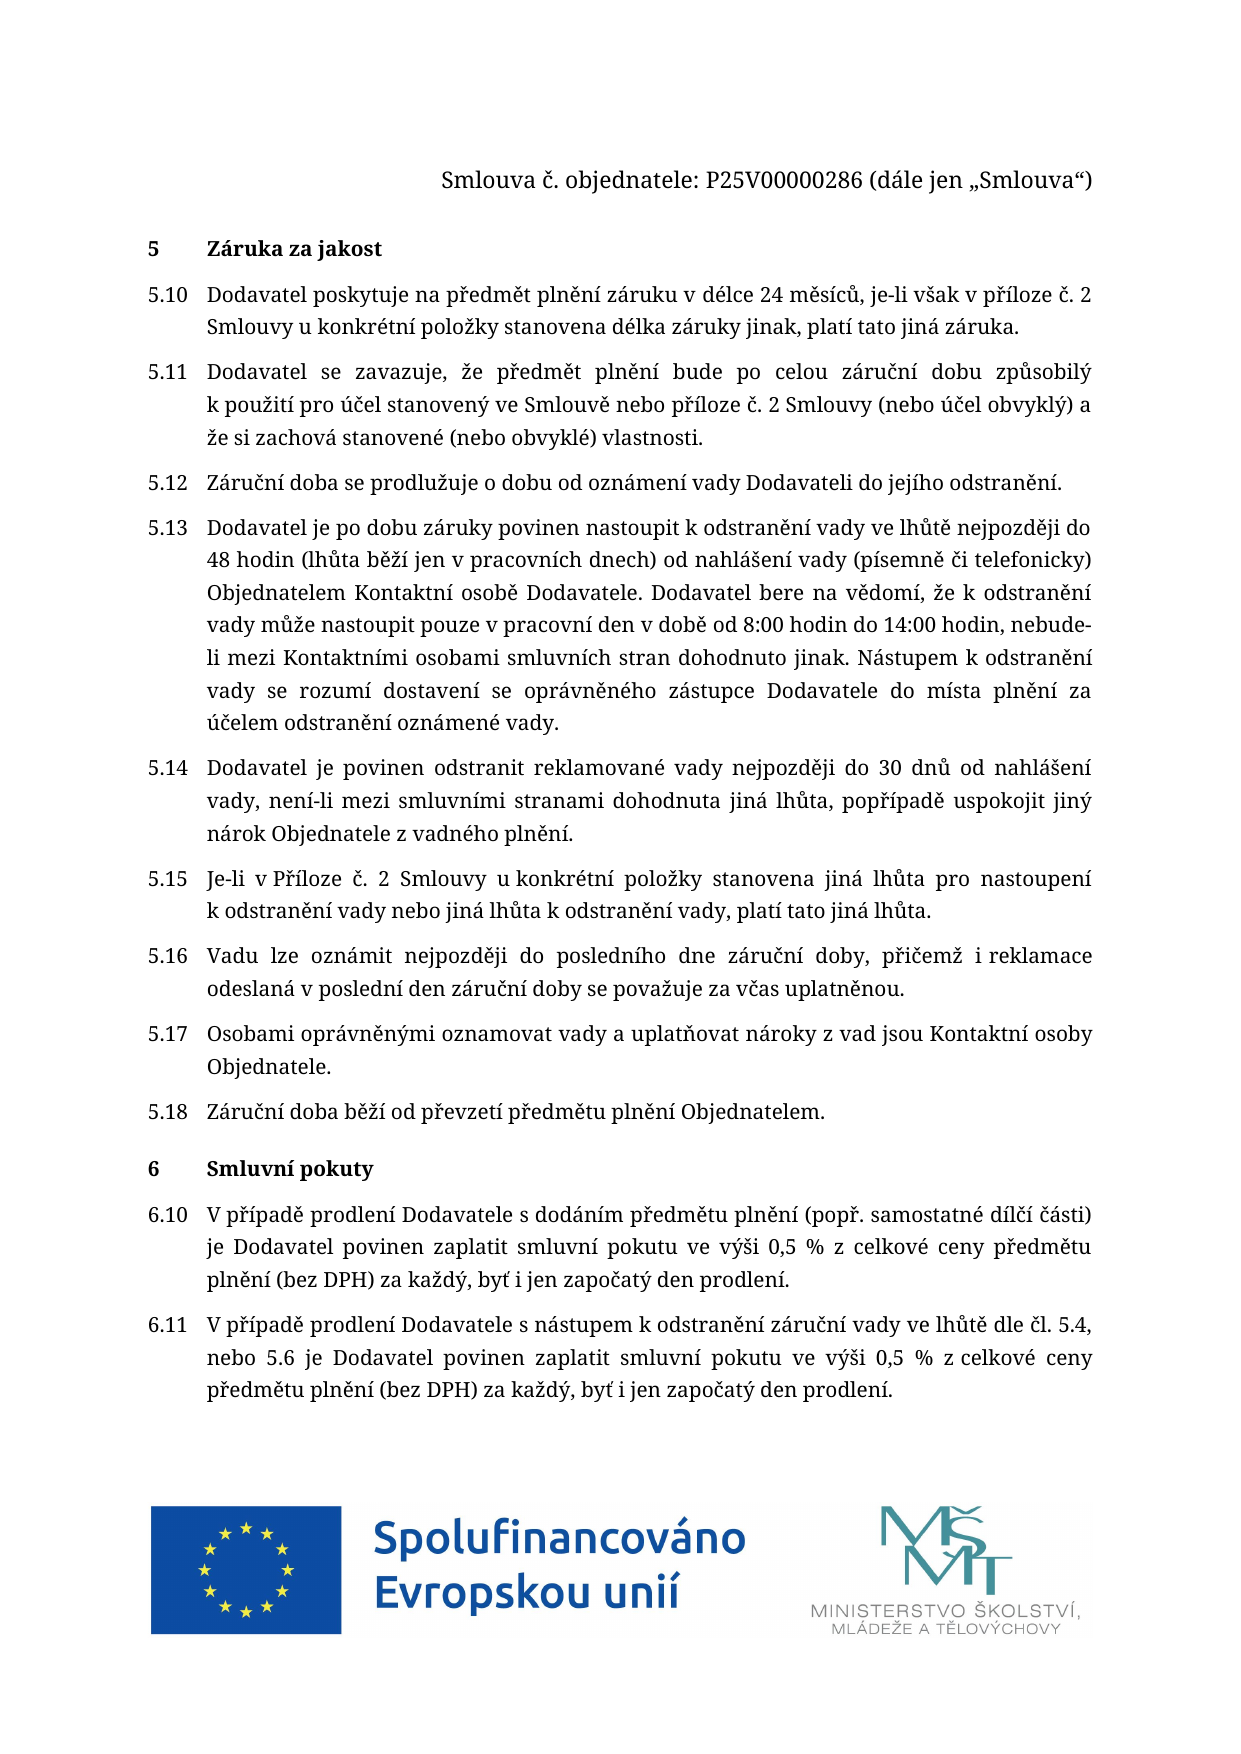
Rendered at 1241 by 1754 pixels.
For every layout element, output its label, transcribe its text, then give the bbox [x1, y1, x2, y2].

list Vadu lze oznámit nejpozději do posledního dne záruční doby, přičemž i reklamace odeslaná v poslední den záruční doby se považuje za včas uplatněnou. [148, 942, 1093, 1003]
list Záruční doba se prodlužuje o dobu od oznámení vady Dodavateli do jejího odstranění. [148, 468, 1093, 496]
list Smluvní pokuty [148, 1154, 1093, 1183]
list Záruka za jakost [148, 234, 1093, 263]
list V případě prodlení Dodavatele s nástupem k odstranění záruční vady ve lhůtě dle čl. 5.4, nebo 5.6 je Dodavatel povinen zaplatit smluvní pokutu ve výši 0,5 % z celkové ceny předmětu plnění (bez DPH) za každý, byť i jen započatý den prodlení. [148, 1310, 1093, 1404]
list Dodavatel se zavazuje, že předmět plnění bude po celou záruční dobu způsobilý k použití pro účel stanovený ve Smlouvě nebo příloze č. 2 Smlouvy (nebo účel obvyklý) a že si zachová stanovené (nebo obvyklé) vlastnosti. [148, 357, 1093, 451]
list V případě prodlení Dodavatele s dodáním předmětu plnění (popř. samostatné dílčí části) je Dodavatel povinen zaplatit smluvní pokutu ve výši 0,5 % z celkové ceny předmětu plnění (bez DPH) za každý, byť i jen započatý den prodlení. [148, 1200, 1093, 1293]
list Dodavatel je po dobu záruky povinen nastoupit k odstranění vady ve lhůtě nejpozději do 48 hodin (lhůta běží jen v pracovních dnech) od nahlášení vady (písemně či telefonicky) Objednatelem Kontaktní osobě Dodavatele. Dodavatel bere na vědomí, že k odstranění vady může nastoupit pouze v pracovní den v době od 8:00 hodin do 14:00 hodin, nebude-li mezi Kontaktními osobami smluvních stran dohodnuto jinak. Nástupem k odstranění vady se rozumí dostavení se oprávněného zástupce Dodavatele do místa plnění za účelem odstranění oznámené vady. [148, 513, 1093, 737]
list Dodavatel poskytuje na předmět plnění záruku v délce 24 měsíců, je-li však v příloze č. 2 Smlouvy u konkrétní položky stanovena délka záruky jinak, platí tato jiná záruka. [148, 280, 1093, 341]
picture [147, 1502, 1093, 1638]
list Záruční doba běží od převzetí předmětu plnění Objednatelem. [148, 1097, 1093, 1125]
list Je-li v Příloze č. 2 Smlouvy u konkrétní položky stanovena jiná lhůta pro nastoupení k odstranění vady nebo jiná lhůta k odstranění vady, platí tato jiná lhůta. [148, 864, 1093, 925]
list Dodavatel je povinen odstranit reklamované vady nejpozději do 30 dnů od nahlášení vady, není-li mezi smluvními stranami dohodnuta jiná lhůta, popřípadě uspokojit jiný nárok Objednatele z vadného plnění. [148, 753, 1093, 847]
list Osobami oprávněnými oznamovat vady a uplatňovat nároky z vad jsou Kontaktní osoby Objednatele. [148, 1019, 1093, 1080]
